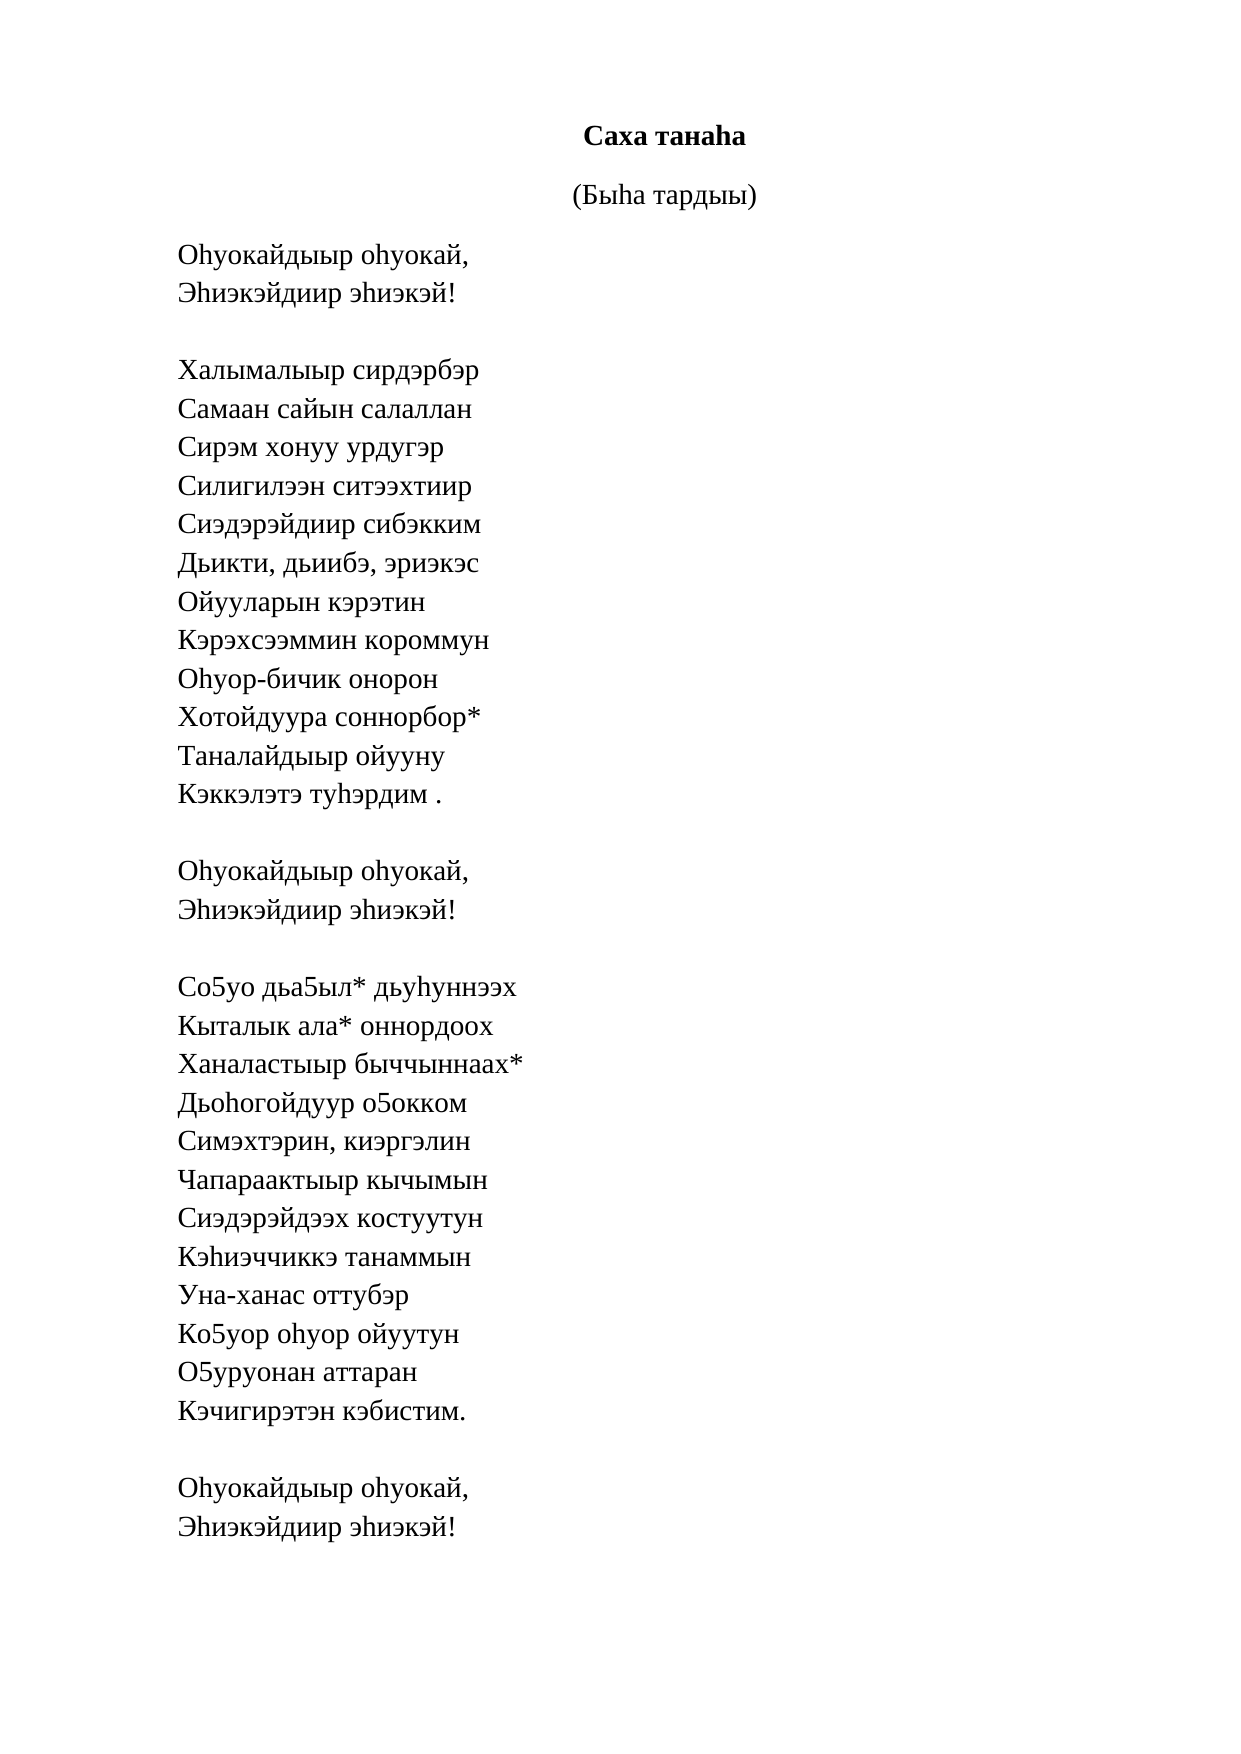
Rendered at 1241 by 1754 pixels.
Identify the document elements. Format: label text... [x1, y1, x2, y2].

text Кэчигирэтэн кэбистим. [177, 1393, 1152, 1427]
text Эhиэкэйдиир эhиэкэй! [177, 892, 1152, 926]
text Кэрэхсээммин короммун [177, 622, 1152, 656]
text Кэhиэччиккэ танаммын [177, 1239, 1152, 1272]
text Оhуокайдыыр оhуокай, [177, 237, 1152, 270]
text Саха танаhа [177, 118, 1152, 152]
text О5уруонан аттаран [177, 1354, 1152, 1388]
text Симэхтэрин, киэргэлин [177, 1123, 1152, 1157]
text Ханаластыыр быччыннаах* [177, 1046, 1152, 1080]
text Таналайдыыр ойууну [177, 738, 1152, 771]
text Уна-ханас оттубэр [177, 1277, 1152, 1311]
text Кэккэлэтэ туhэрдим . [177, 776, 1152, 810]
text Дьоhогойдуур о5окком [177, 1085, 1152, 1118]
text Оhуокайдыыр оhуокай, [177, 1470, 1152, 1504]
text Ко5уор оhуор ойуутун [177, 1316, 1152, 1349]
text Дьикти, дьиибэ, эриэкэс [177, 545, 1152, 579]
text Эhиэкэйдиир эhиэкэй! [177, 1509, 1152, 1542]
text Сирэм хонуу урдугэр [177, 429, 1152, 463]
text Самаан сайын салаллан [177, 391, 1152, 424]
text (Быhа тардыы) [177, 177, 1152, 211]
text Сиэдэрэйдиир сибэкким [177, 507, 1152, 540]
text Чапараактыыр кычымын [177, 1162, 1152, 1195]
text Оhуокайдыыр оhуокай, [177, 853, 1152, 887]
text Эhиэкэйдиир эhиэкэй! [177, 275, 1152, 309]
text Халымалыыр сирдэрбэр [177, 352, 1152, 386]
text Силигилээн ситээхтиир [177, 468, 1152, 502]
text Сиэдэрэйдээх костуутун [177, 1200, 1152, 1234]
text Кыталык ала* оннордоох [177, 1008, 1152, 1041]
text Хотойдуура соннорбор* [177, 699, 1152, 733]
text Оhуор-бичик онорон [177, 661, 1152, 694]
text Со5уо дьа5ыл* дьуhуннээх [177, 969, 1152, 1003]
text Ойууларын кэрэтин [177, 584, 1152, 617]
